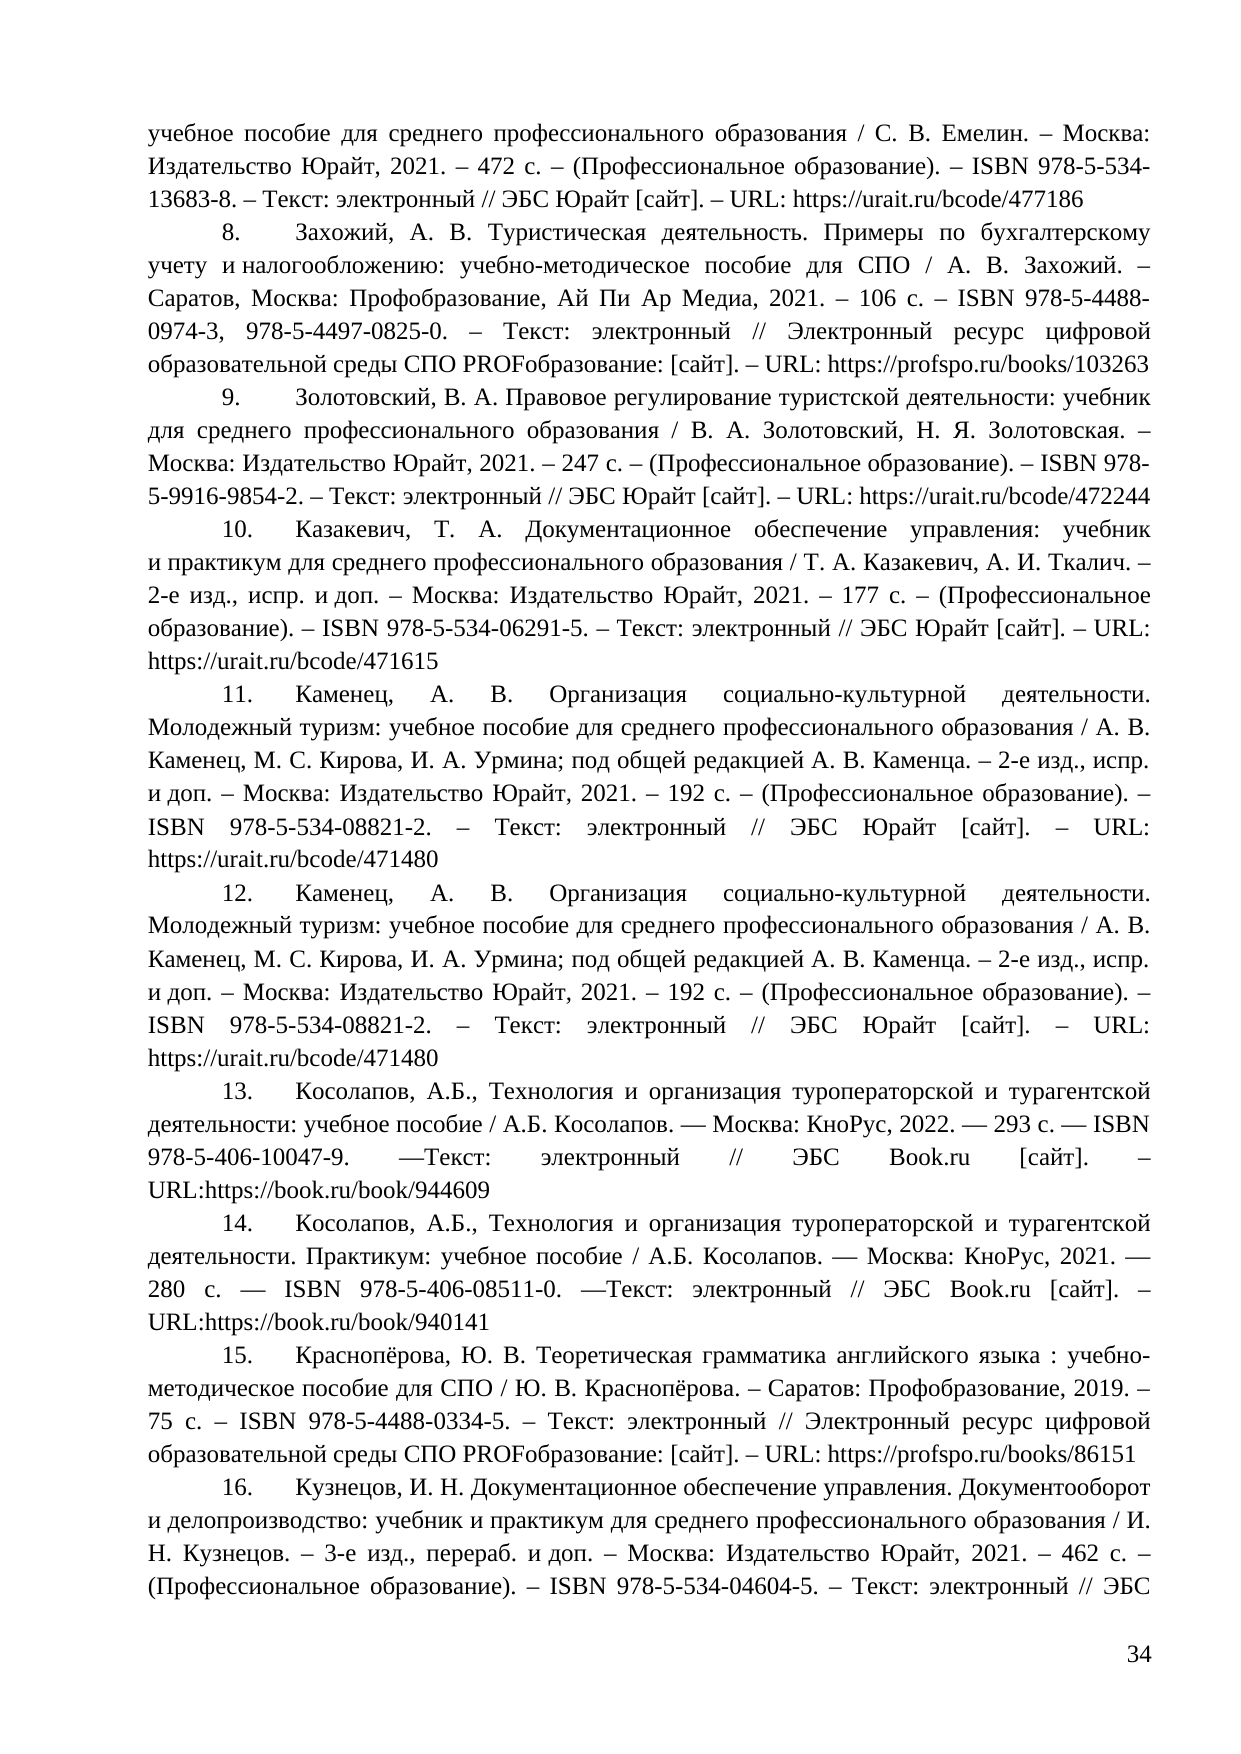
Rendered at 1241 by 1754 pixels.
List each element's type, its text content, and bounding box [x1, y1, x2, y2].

list Золотовский, В. А. Правовое регулирование туристской деятельности: учебник для среднего профессионального образования / В. А. Золотовский, Н. Я. Золотовская. – Москва: Издательство Юрайт, 2021. – 247 с. – (Профессиональное образование). – ISBN 978-5-9916-9854-2. – Текст: электронный // ЭБС Юрайт [сайт]. – URL: https://urait.ru/bcode/472244 [148, 382, 1152, 510]
list Захожий, А. В. Туристическая деятельность. Примеры по бухгалтерскому учету и налогообложению: учебно-методическое пособие для СПО / А. В. Захожий. – Саратов, Москва: Профобразование, Ай Пи Ар Медиа, 2021. – 106 c. – ISBN 978-5-4488-0974-3, 978-5-4497-0825-0. – Текст: электронный // Электронный ресурс цифровой образовательной среды СПО PROFобразование: [сайт]. – URL: https://profspo.ru/books/103263 [148, 217, 1152, 378]
list Косолапов, А.Б., Технология и организация туроператорской и турагентской деятельности: учебное пособие / А.Б. Косолапов. — Москва: КноРус, 2022. — 293 с. — ISBN 978-5-406-10047-9. —Текст: электронный // ЭБС Book.ru [сайт]. – URL:https://book.ru/book/944609 [148, 1076, 1152, 1203]
list Каменец, А. В. Организация социально-культурной деятельности. Молодежный туризм: учебное пособие для среднего профессионального образования / А. В. Каменец, М. С. Кирова, И. А. Урмина; под общей редакцией А. В. Каменца. – 2-е изд., испр. и доп. – Москва: Издательство Юрайт, 2021. – 192 с. – (Профессиональное образование). – ISBN 978-5-534-08821-2. – Текст: электронный // ЭБС Юрайт [сайт]. – URL: https://urait.ru/bcode/471480 [148, 878, 1152, 1071]
list Казакевич, Т. А. Документационное обеспечение управления: учебник и практикум для среднего профессионального образования / Т. А. Казакевич, А. И. Ткалич. – 2-е изд., испр. и доп. – Москва: Издательство Юрайт, 2021. – 177 с. – (Профессиональное образование). – ISBN 978-5-534-06291-5. – Текст: электронный // ЭБС Юрайт [сайт]. – URL: https://urait.ru/bcode/471615 [148, 514, 1152, 675]
list Краснопёрова, Ю. В. Теоретическая грамматика английского языка : учебно-методическое пособие для СПО / Ю. В. Краснопёрова. – Саратов: Профобразование, 2019. – 75 c. – ISBN 978-5-4488-0334-5. – Текст: электронный // Электронный ресурс цифровой образовательной среды СПО PROFобразование: [сайт]. – URL: https://profspo.ru/books/86151 [148, 1340, 1152, 1468]
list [148, 1472, 1152, 1600]
list Косолапов, А.Б., Технология и организация туроператорской и турагентской деятельности. Практикум: учебное пособие / А.Б. Косолапов. — Москва: КноРус, 2021. — 280 с. — ISBN 978-5-406-08511-0. —Текст: электронный // ЭБС Book.ru [сайт]. – URL:https://book.ru/book/940141 [148, 1208, 1152, 1336]
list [148, 118, 1152, 213]
list Каменец, А. В. Организация социально-культурной деятельности. Молодежный туризм: учебное пособие для среднего профессионального образования / А. В. Каменец, М. С. Кирова, И. А. Урмина; под общей редакцией А. В. Каменца. – 2-е изд., испр. и доп. – Москва: Издательство Юрайт, 2021. – 192 с. – (Профессиональное образование). – ISBN 978-5-534-08821-2. – Текст: электронный // ЭБС Юрайт [сайт]. – URL: https://urait.ru/bcode/471480 [148, 679, 1152, 873]
